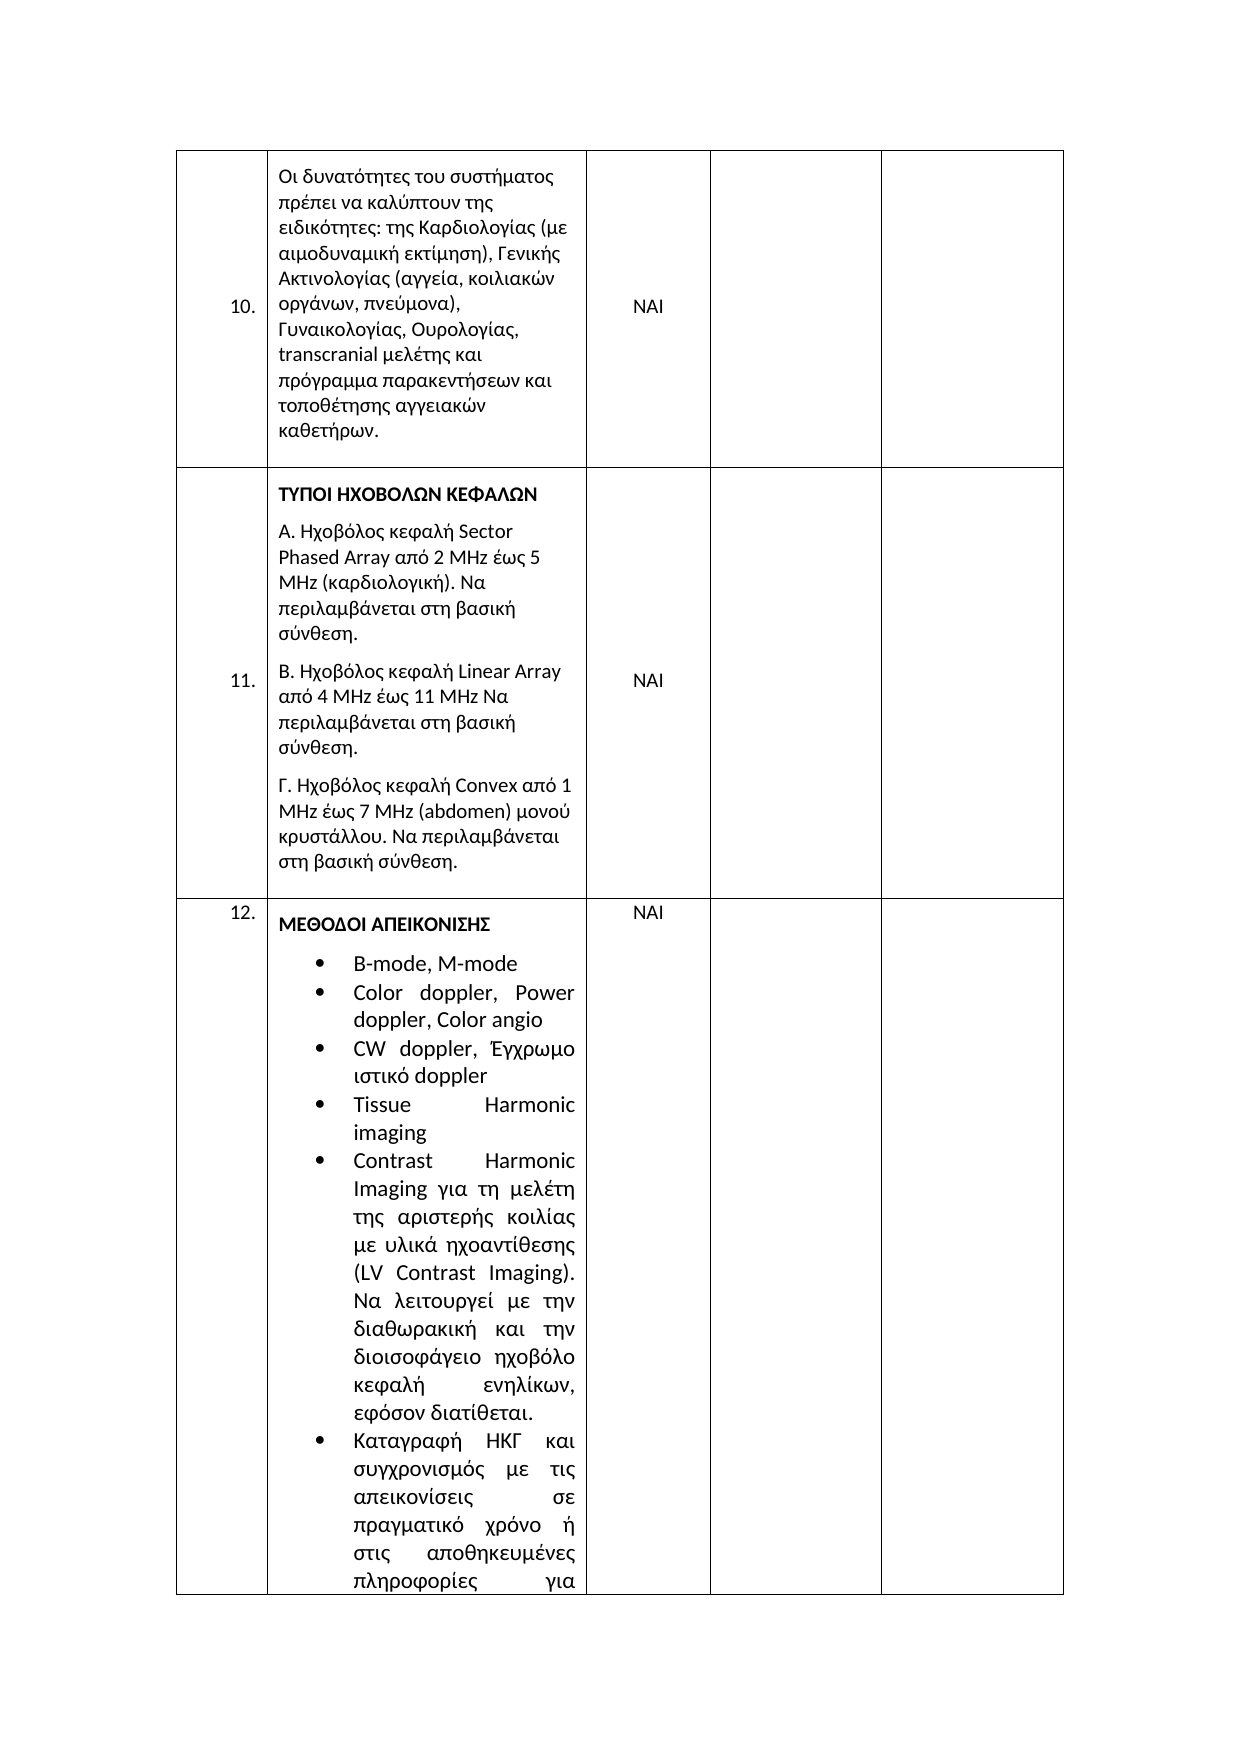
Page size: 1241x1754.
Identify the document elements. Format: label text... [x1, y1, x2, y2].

table_cell ΝΑΙ [587, 899, 710, 1594]
table_cell [711, 899, 881, 1594]
table_cell [882, 151, 1063, 467]
table_cell ΝΑΙ [587, 151, 710, 467]
table_cell [882, 899, 1063, 1594]
table_cell Οι δυνατότητες του συστήματος πρέπει να καλύπτουν της ειδικότητες: της Καρδιολογίας (με αιμοδυναμική εκτίμηση), Γενικής Ακτινολογίας (αγγεία, κοιλιακών οργάνων, πνεύμονα), Γυναικολογίας, Ουρολογίας, transcranial μελέτης και πρόγραμμα παρακεντήσεων και τοποθέτησης αγγειακών καθετήρων. [268, 151, 586, 467]
table_cell ΤΥΠΟΙ ΗΧΟΒΟΛΩΝ ΚΕΦΑΛΩΝ Α. Ηχοβόλος κεφαλή Sector Phased Array από 2 MHz έως 5 MHz (καρδιολογική). Να περιλαμβάνεται στη βασική σύνθεση. Β. Ηχοβόλος κεφαλή Linear Array από 4 MHz έως 11 MHz Να περιλαμβάνεται στη βασική σύνθεση. Γ. Ηχοβόλος κεφαλή Convex από 1 MHz έως 7 MHz (abdomen) μονού κρυστάλλου. Να περιλαμβάνεται στη βασική σύνθεση. [268, 468, 586, 898]
table_cell 12. [177, 899, 267, 1594]
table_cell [268, 899, 586, 1594]
table_cell ΝΑΙ [587, 468, 710, 898]
table_cell [711, 151, 881, 467]
table_cell [882, 468, 1063, 898]
table_cell 10. [177, 151, 267, 467]
table_cell [711, 468, 881, 898]
table_cell 11. [177, 468, 267, 898]
